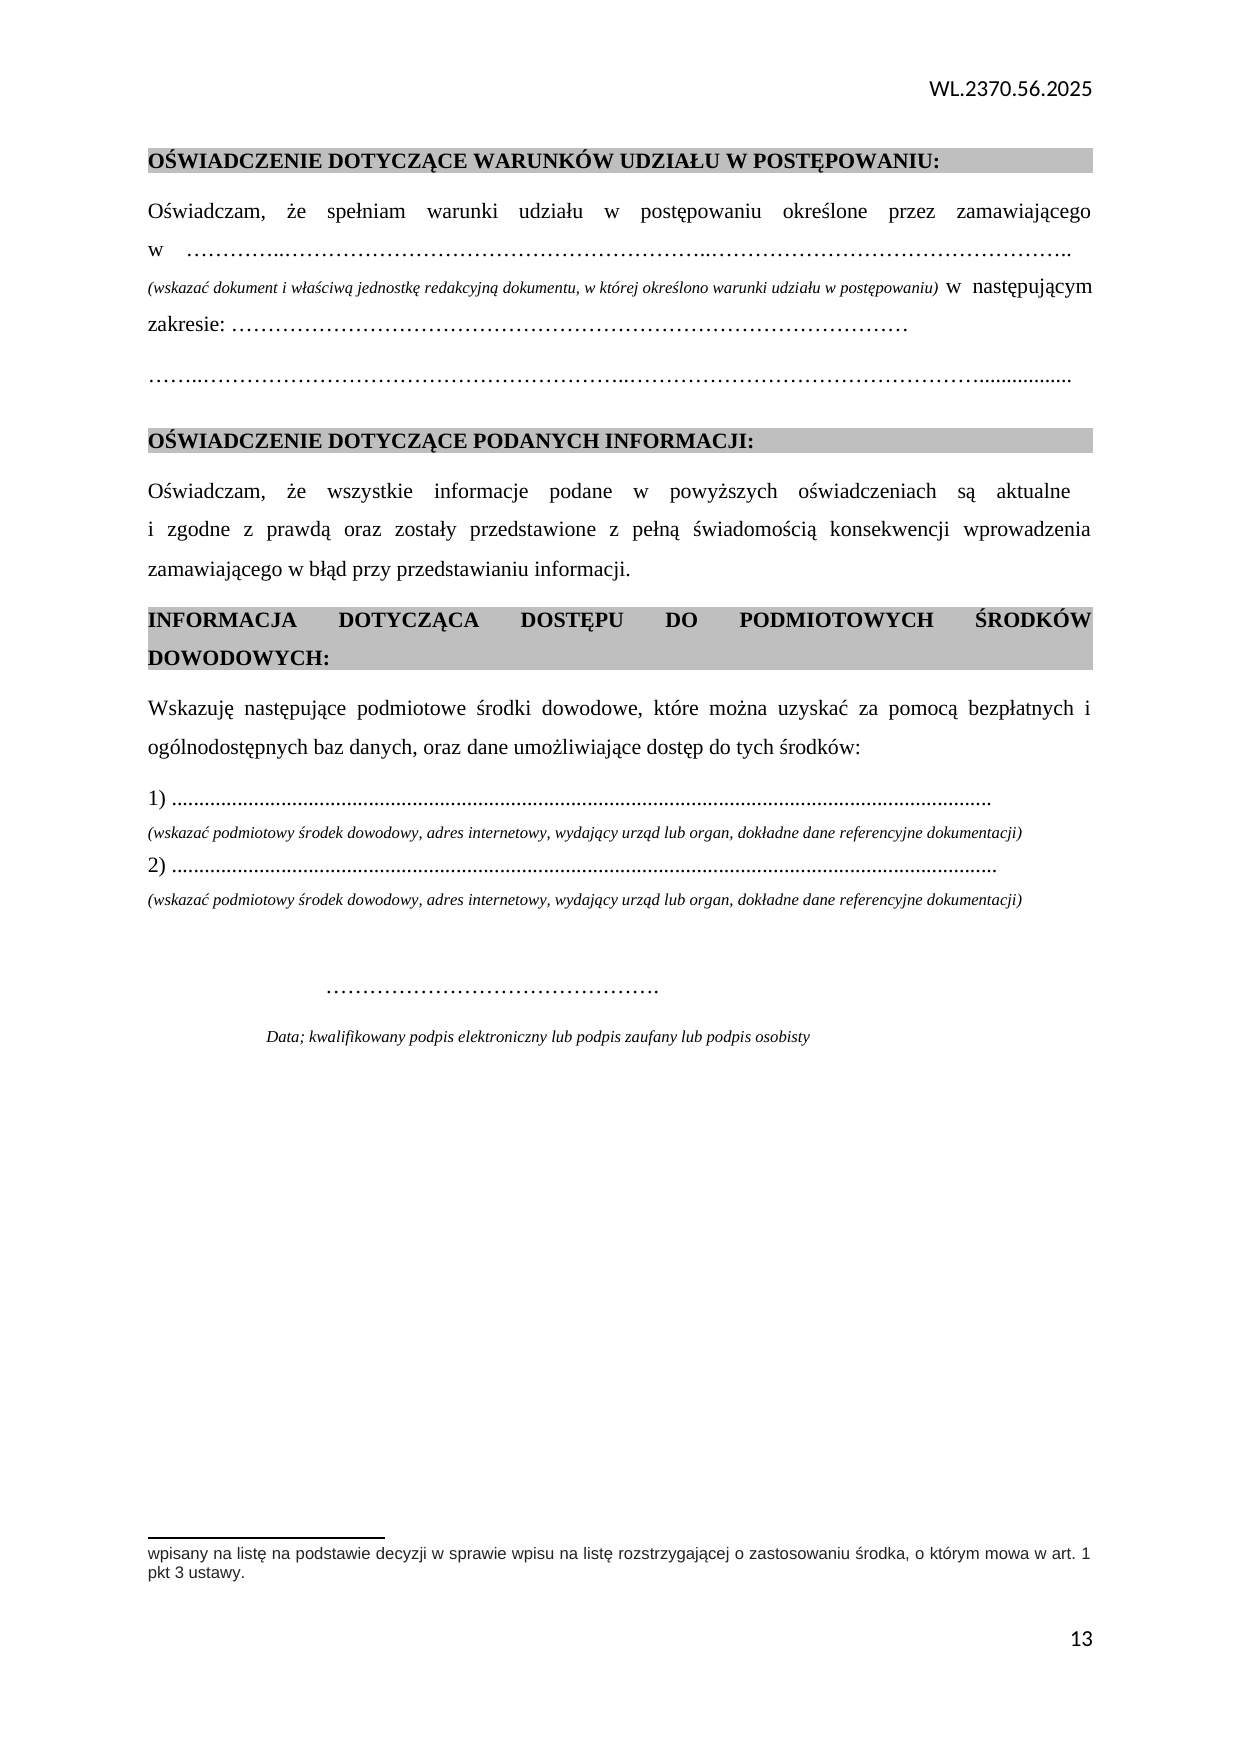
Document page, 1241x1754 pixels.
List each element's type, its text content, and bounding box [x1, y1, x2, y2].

text (wskazać podmiotowy środek dowodowy, adres internetowy, wydający urząd lub organ, dokładne dane referencyjne dokumentacji) [148, 823, 1093, 842]
text OŚWIADCZENIE DOTYCZĄCE PODANYCH INFORMACJI: [148, 428, 1093, 453]
text 1) ...................................................................................................................................................... [148, 785, 1093, 810]
text ………………………………………. [148, 973, 1093, 998]
text (wskazać podmiotowy środek dowodowy, adres internetowy, wydający urząd lub organ, dokładne dane referencyjne dokumentacji) [148, 889, 1093, 909]
text Oświadczam, że spełniam warunki udziału w postępowaniu określone przez zamawiającego w …………..…………………………………………………..………………………………………….. (wskazać dokument i właściwą jednostkę redakcyjną dokumentu, w której określono warunki udziału w postępowaniu) w następującym zakresie: ………………………………………………………………………………… [148, 198, 1093, 337]
text 2) ....................................................................................................................................................... [148, 852, 1093, 877]
text INFORMACJA DOTYCZĄCA DOSTĘPU DO PODMIOTOWYCH ŚRODKÓW DOWODOWYCH: [148, 607, 1093, 670]
text OŚWIADCZENIE DOTYCZĄCE WARUNKÓW UDZIAŁU W POSTĘPOWANIU: [148, 148, 1093, 173]
text Data; kwalifikowany podpis elektroniczny lub podpis zaufany lub podpis osobisty [148, 1027, 1093, 1046]
text ……..…………………………………………………..…………………………………………................. [148, 362, 1093, 387]
text Wskazuję następujące podmiotowe środki dowodowe, które można uzyskać za pomocą bezpłatnych i ogólnodostępnych baz danych, oraz dane umożliwiające dostęp do tych środków: [148, 695, 1093, 759]
text Oświadczam, że wszystkie informacje podane w powyższych oświadczeniach są aktualne i zgodne z prawdą oraz zostały przedstawione z pełną świadomością konsekwencji wprowadzenia zamawiającego w błąd przy przedstawianiu informacji. [148, 478, 1093, 581]
